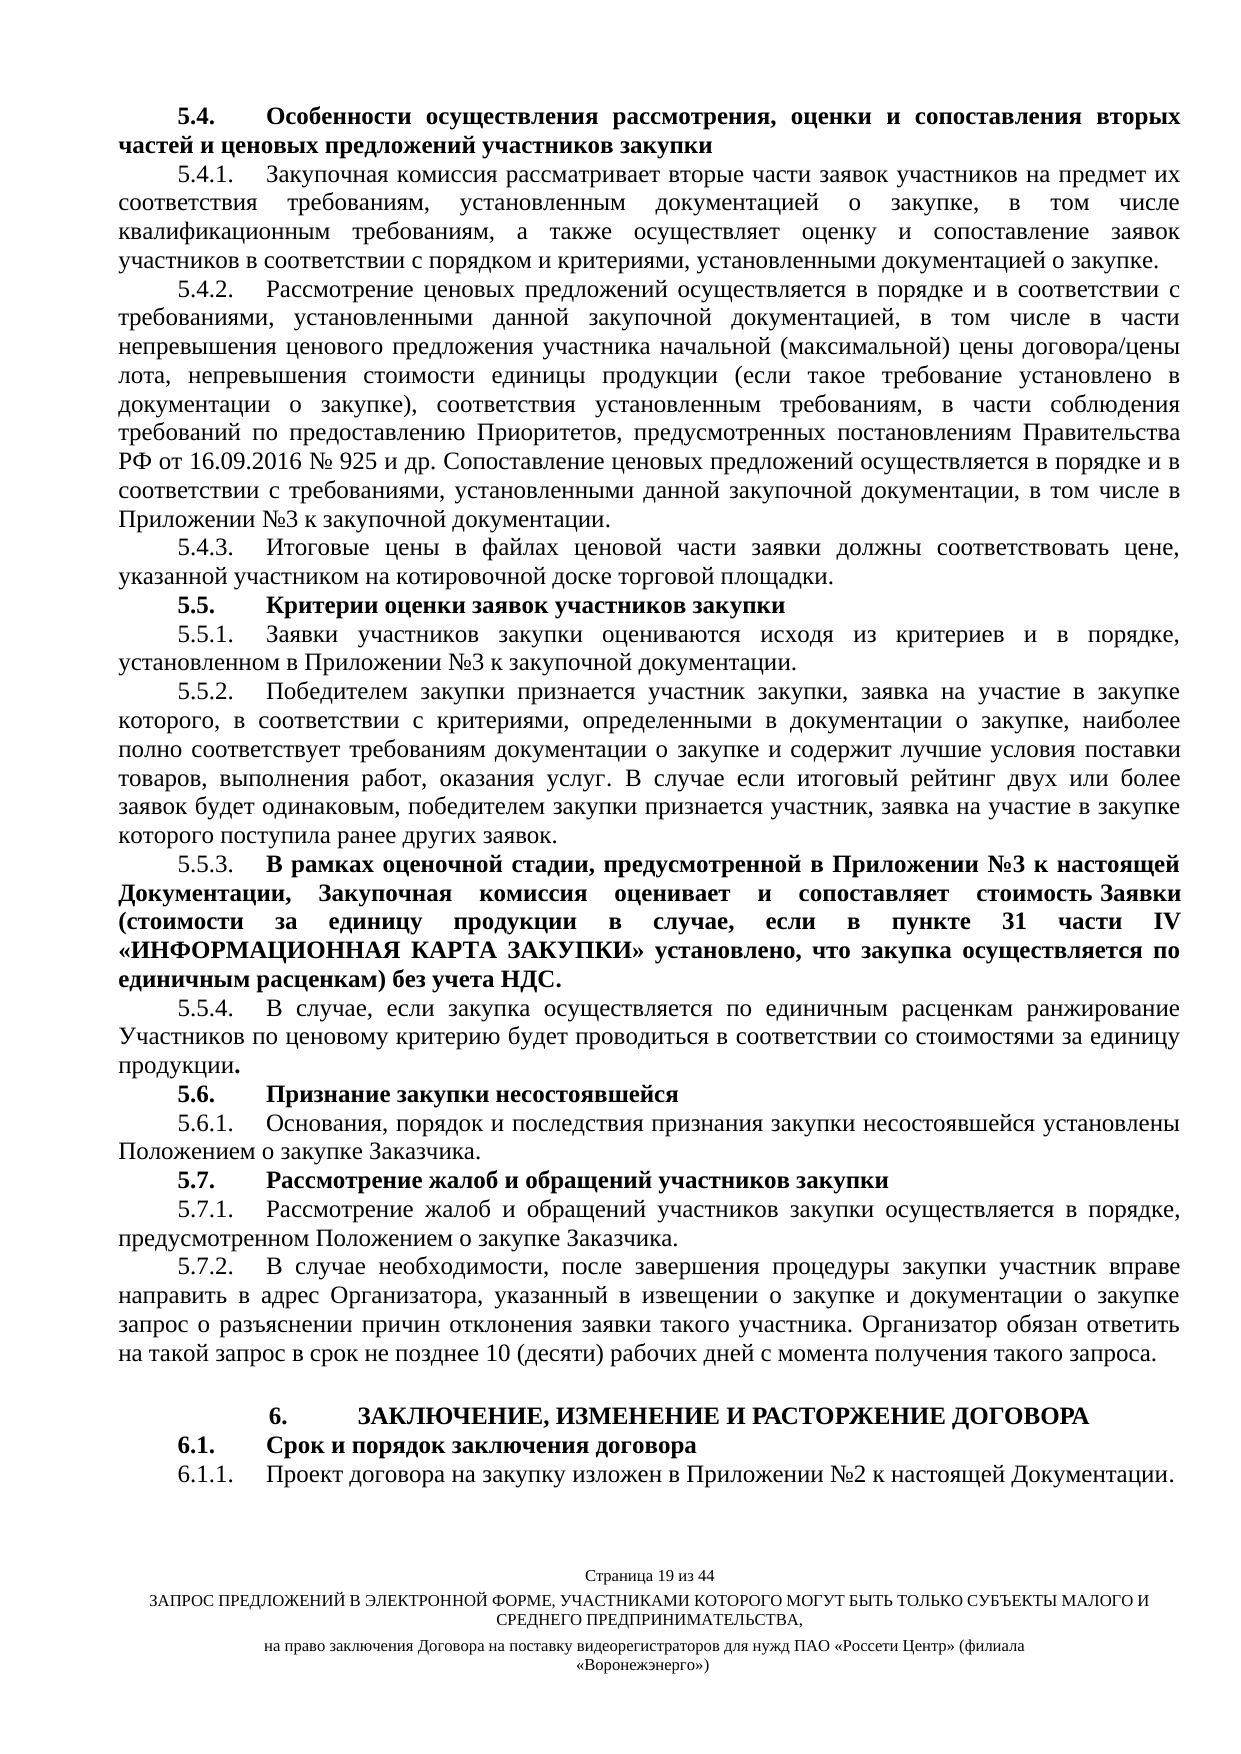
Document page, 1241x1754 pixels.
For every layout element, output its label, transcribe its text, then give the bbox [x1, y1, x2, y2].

subtitle Победителем закупки признается участник закупки, заявка на участие в закупке которого, в соответствии с критериями, определенными в документации о закупке, наиболее полно соответствует требованиям документации о закупке и содержит лучшие условия поставки товаров, выполнения работ, оказания услуг. В случае если итоговый рейтинг двух или более заявок будет одинаковым, победителем закупки признается участник, заявка на участие в закупке которого поступила ранее других заявок. [118, 676, 1181, 849]
subtitle Заявки участников закупки оцениваются исходя из критериев и в порядке, установленном в Приложении №3 к закупочной документации. [118, 619, 1181, 676]
subtitle В случае, если закупка осуществляется по единичным расценкам ранжирование Участников по ценовому критерию будет проводиться в соответствии со стоимостями за единицу продукции. [118, 993, 1181, 1079]
subtitle Особенности осуществления рассмотрения, оценки и сопоставления вторых частей и ценовых предложений участников закупки [118, 101, 1181, 159]
subtitle Рассмотрение жалоб и обращений участников закупки осуществляется в порядке, предусмотренном Положением о закупке Заказчика. [118, 1194, 1181, 1251]
subtitle Рассмотрение жалоб и обращений участников закупки [118, 1165, 1181, 1194]
subtitle В случае необходимости, после завершения процедуры закупки участник вправе направить в адрес Организатора, указанный в извещении о закупке и документации о закупке запрос о разъяснении причин отклонения заявки такого участника. Организатор обязан ответить на такой запрос в срок не позднее 10 (десяти) рабочих дней с момента получения такого запроса. [118, 1251, 1181, 1366]
subtitle Срок и порядок заключения договора [118, 1430, 1181, 1459]
subtitle Основания, порядок и последствия признания закупки несостоявшейся установлены Положением о закупке Заказчика. [118, 1108, 1181, 1165]
subtitle Итоговые цены в файлах ценовой части заявки должны соответствовать цене, указанной участником на котировочной доске торговой площадки. [118, 532, 1181, 590]
subtitle Рассмотрение ценовых предложений осуществляется в порядке и в соответствии с требованиями, установленными данной закупочной документацией, в том числе в части непревышения ценового предложения участника начальной (максимальной) цены договора/цены лота, непревышения стоимости единицы продукции (если такое требование установлено в документации о закупке), соответствия установленным требованиям, в части соблюдения требований по предоставлению Приоритетов, предусмотренных постановлениям Правительства РФ от 16.09.2016 № 925 и др. Сопоставление ценовых предложений осуществляется в порядке и в соответствии с требованиями, установленными данной закупочной документации, в том числе в Приложении №3 к закупочной документации. [118, 274, 1181, 532]
subtitle В рамках оценочной стадии, предусмотренной в Приложении №3 к настоящей Документации, Закупочная комиссия оценивает и сопоставляет стоимость Заявки (стоимости за единицу продукции в случае, если в пункте 31 части IV «ИНФОРМАЦИОННАЯ КАРТА ЗАКУПКИ» установлено, что закупка осуществляется по единичным расценкам) без учета НДС. [118, 849, 1181, 993]
subtitle Критерии оценки заявок участников закупки [118, 590, 1181, 619]
subtitle Проект договора на закупку изложен в Приложении №2 к настоящей Документации. [118, 1459, 1181, 1488]
subtitle ЗАКЛЮЧЕНИЕ, ИЗМЕНЕНИЕ И РАСТОРЖЕНИЕ ДОГОВОРА [118, 1401, 1181, 1430]
subtitle Признание закупки несостоявшейся [118, 1079, 1181, 1108]
subtitle Закупочная комиссия рассматривает вторые части заявок участников на предмет их соответствия требованиям, установленным документацией о закупке, в том числе квалификационным требованиям, а также осуществляет оценку и сопоставление заявок участников в соответствии с порядком и критериями, установленными документацией о закупке. [118, 159, 1181, 274]
